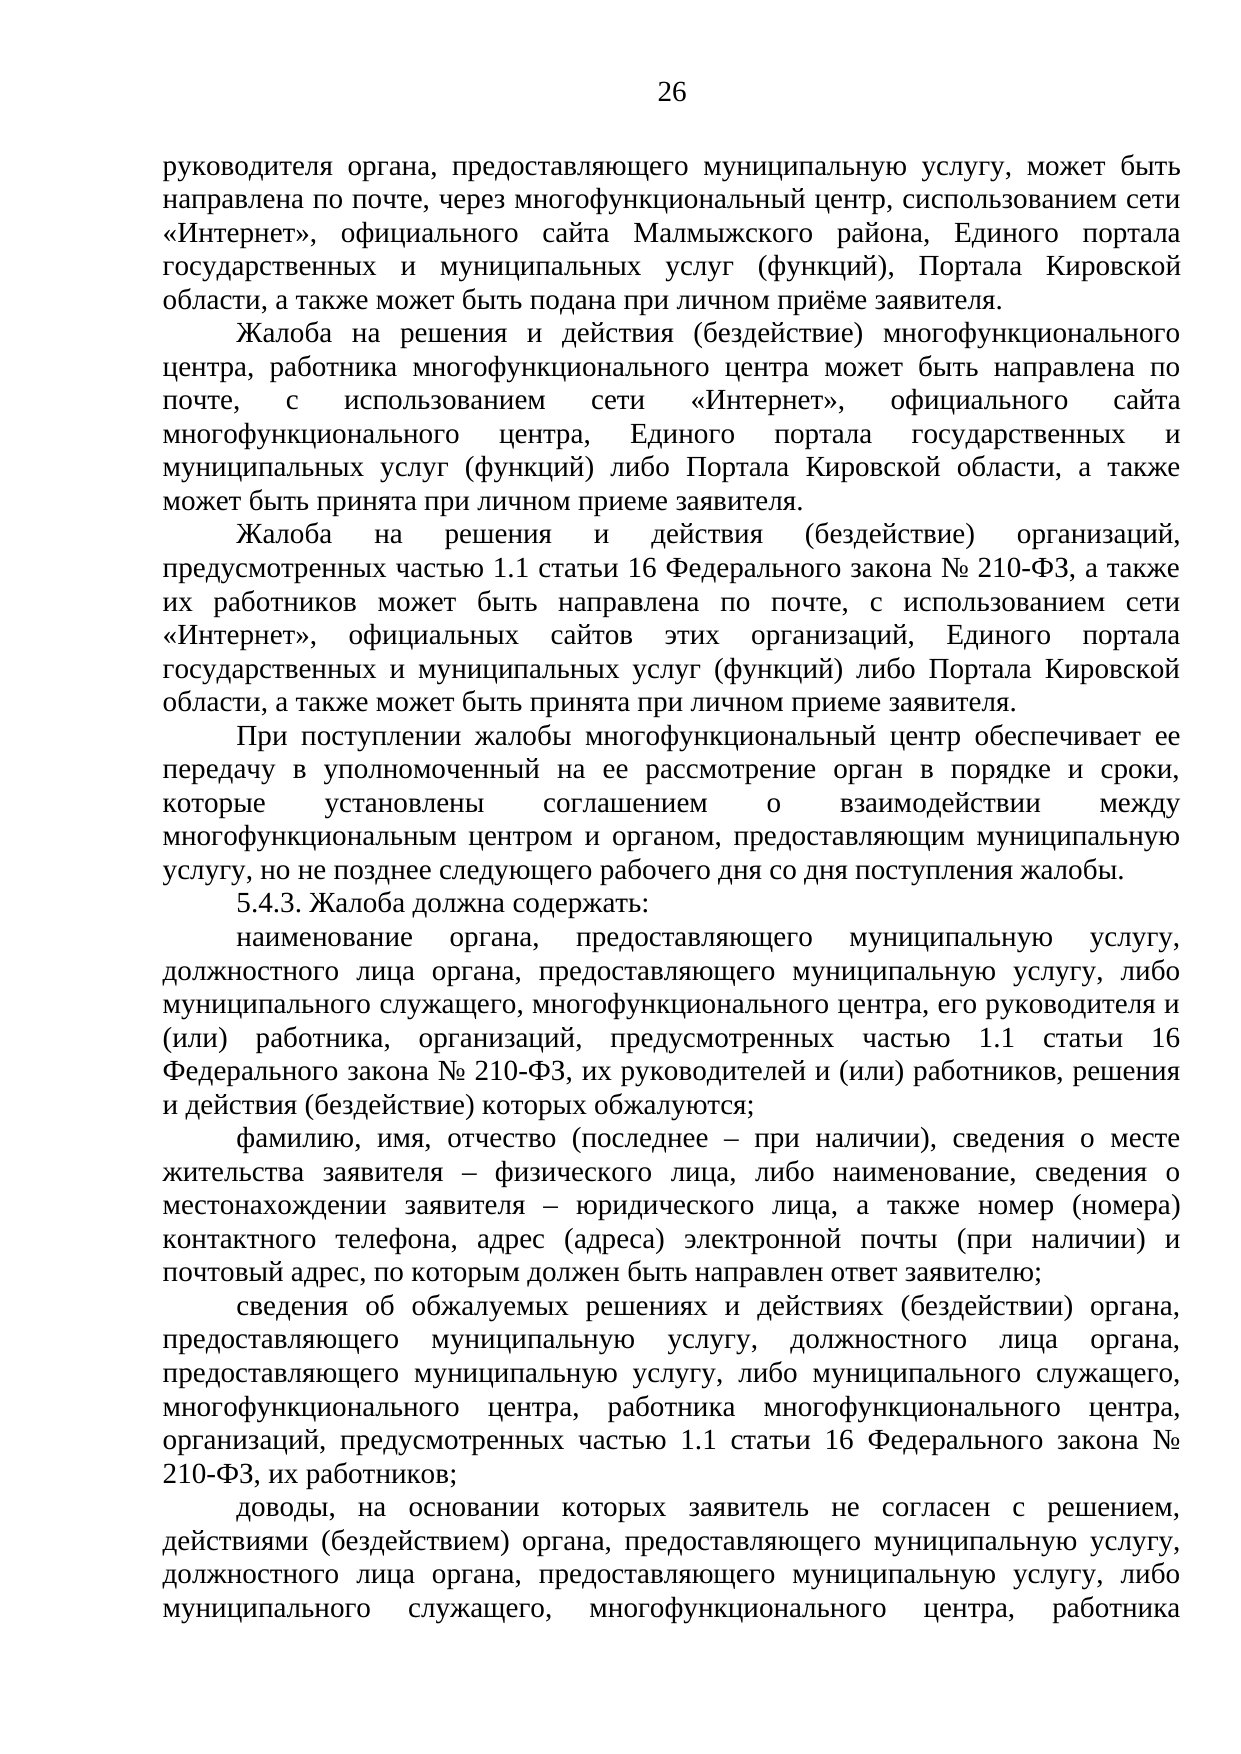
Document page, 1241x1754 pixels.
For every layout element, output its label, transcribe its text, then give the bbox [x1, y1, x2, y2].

text 5.4.3. Жалоба должна содержать: [162, 886, 1181, 919]
text Жалоба на решения и действия (бездействие) организаций, предусмотренных частью 1.1 статьи 16 Федерального закона № 210-ФЗ, а также их работников может быть направлена по почте, с использованием сети «Интернет», официальных сайтов этих организаций, Единого портала государственных и муниципальных услуг (функций) либо Портала Кировской области, а также может быть принята при личном приеме заявителя. [162, 517, 1181, 718]
text наименование органа, предоставляющего муниципальную услугу, должностного лица органа, предоставляющего муниципальную услугу, либо муниципального служащего, многофункционального центра, его руководителя и (или) работника, организаций, предусмотренных частью 1.1 статьи 16 Федерального закона № 210-ФЗ, их руководителей и (или) работников, решения и действия (бездействие) которых обжалуются; [162, 919, 1181, 1120]
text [162, 148, 1181, 315]
text При поступлении жалобы многофункциональный центр обеспечивает ее передачу в уполномоченный на ее рассмотрение орган в порядке и сроки, которые установлены соглашением о взаимодействии между многофункциональным центром и органом, предоставляющим муниципальную услугу, но не позднее следующего рабочего дня со дня поступления жалобы. [162, 718, 1181, 886]
text фамилию, имя, отчество (последнее – при наличии), сведения о месте жительства заявителя – физического лица, либо наименование, сведения о местонахождении заявителя – юридического лица, а также номер (номера) контактного телефона, адрес (адреса) электронной почты (при наличии) и почтовый адрес, по которым должен быть направлен ответ заявителю; [162, 1120, 1181, 1288]
text Жалоба на решения и действия (бездействие) многофункционального центра, работника многофункционального центра может быть направлена по почте, с использованием сети «Интернет», официального сайта многофункционального центра, Единого портала государственных и муниципальных услуг (функций) либо Портала Кировской области, а также может быть принята при личном приеме заявителя. [162, 315, 1181, 517]
text сведения об обжалуемых решениях и действиях (бездействии) органа, предоставляющего муниципальную услугу, должностного лица органа, предоставляющего муниципальную услугу, либо муниципального служащего, многофункционального центра, работника многофункционального центра, организаций, предусмотренных частью 1.1 статьи 16 Федерального закона № 210-ФЗ, их работников; [162, 1288, 1181, 1489]
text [162, 1489, 1181, 1623]
